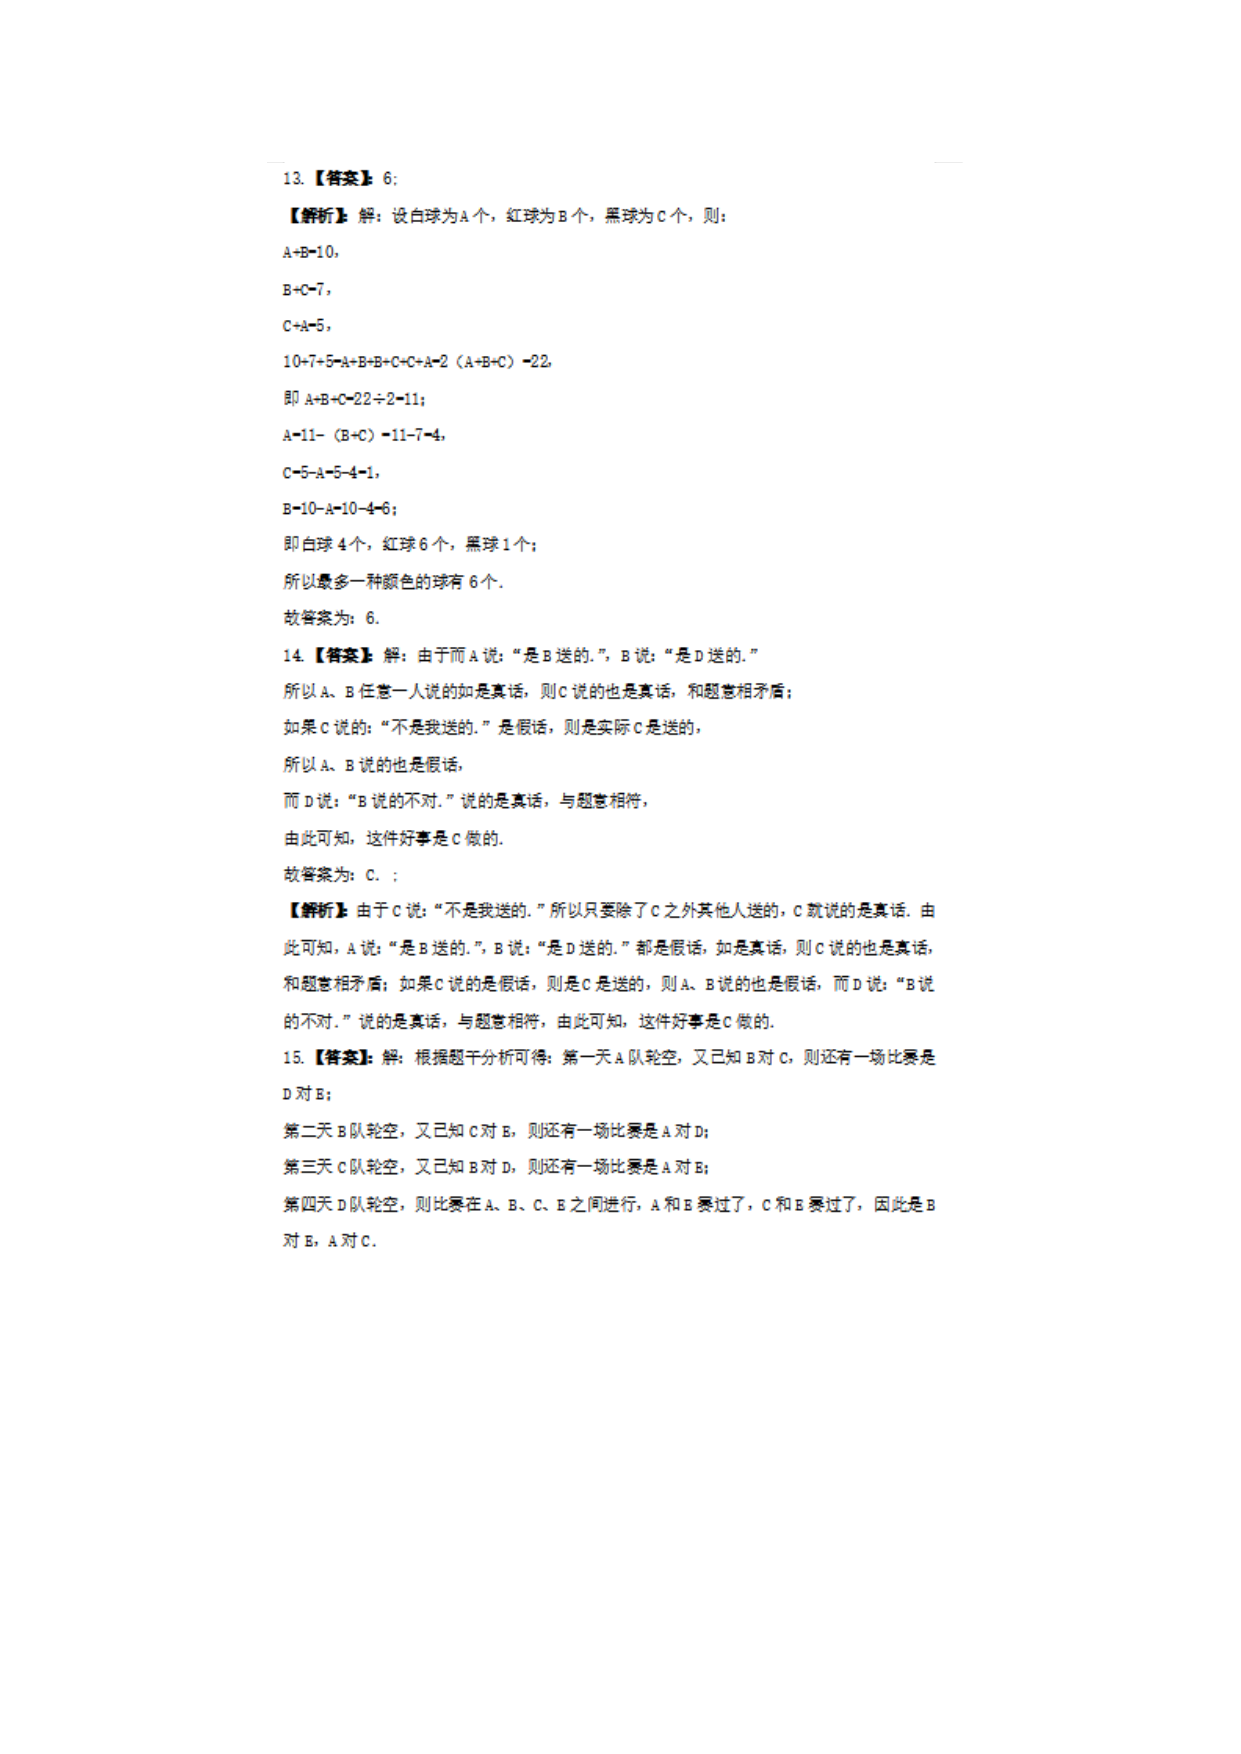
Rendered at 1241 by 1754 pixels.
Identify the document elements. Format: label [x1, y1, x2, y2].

picture [267, 162, 974, 1253]
